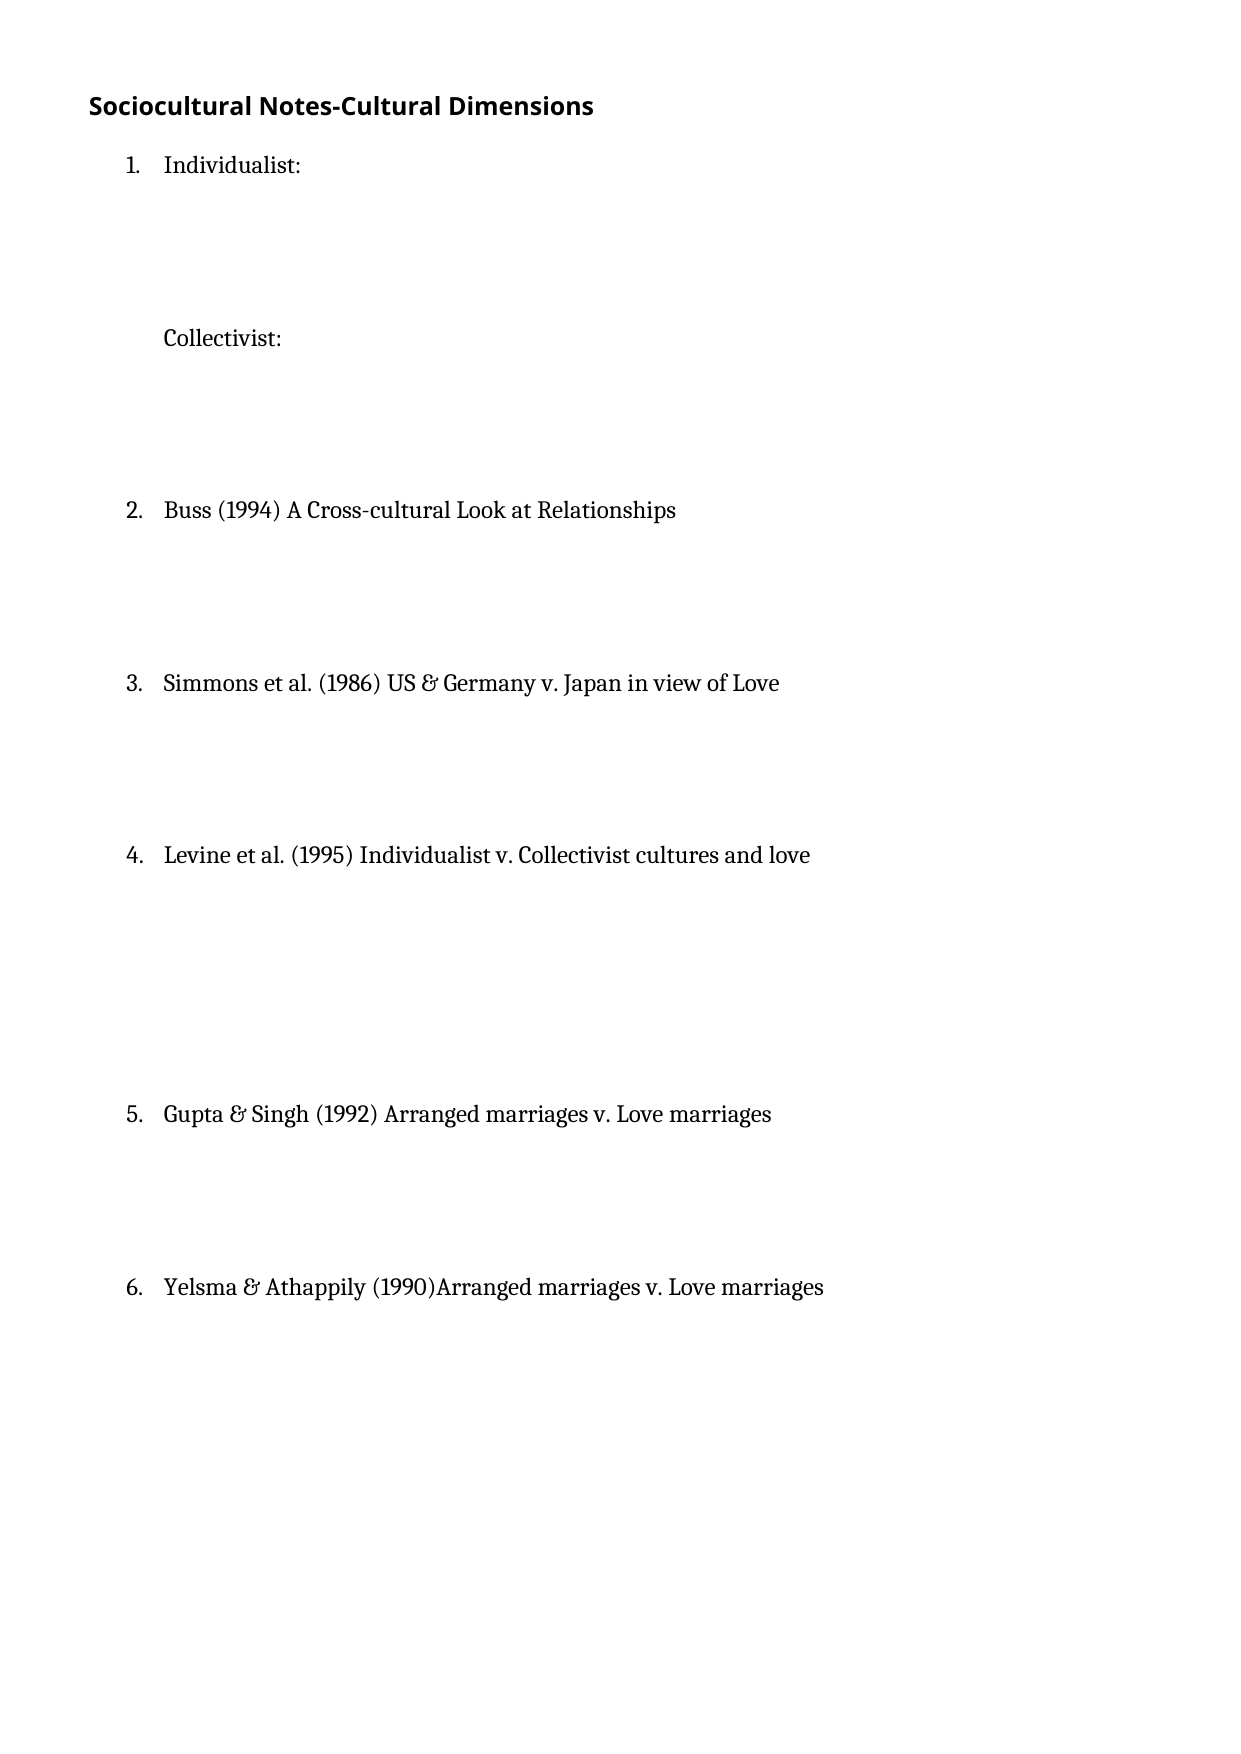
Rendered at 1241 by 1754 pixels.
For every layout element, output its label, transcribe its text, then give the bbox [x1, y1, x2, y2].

list Yelsma & Athappily (1990)Arranged marriages v. Love marriages [126, 1273, 1152, 1301]
list Individualist: [126, 151, 1152, 180]
text Sociocultural Notes-Cultural Dimensions [89, 89, 1152, 123]
list Simmons et al. (1986) US & Germany v. Japan in view of Love [126, 669, 1152, 698]
list Collectivist: [164, 324, 1152, 353]
list Gupta & Singh (1992) Arranged marriages v. Love marriages [126, 1100, 1152, 1129]
list Levine et al. (1995) Individualist v. Collectivist cultures and love [126, 841, 1152, 870]
list Buss (1994) A Cross-cultural Look at Relationships [126, 496, 1152, 525]
